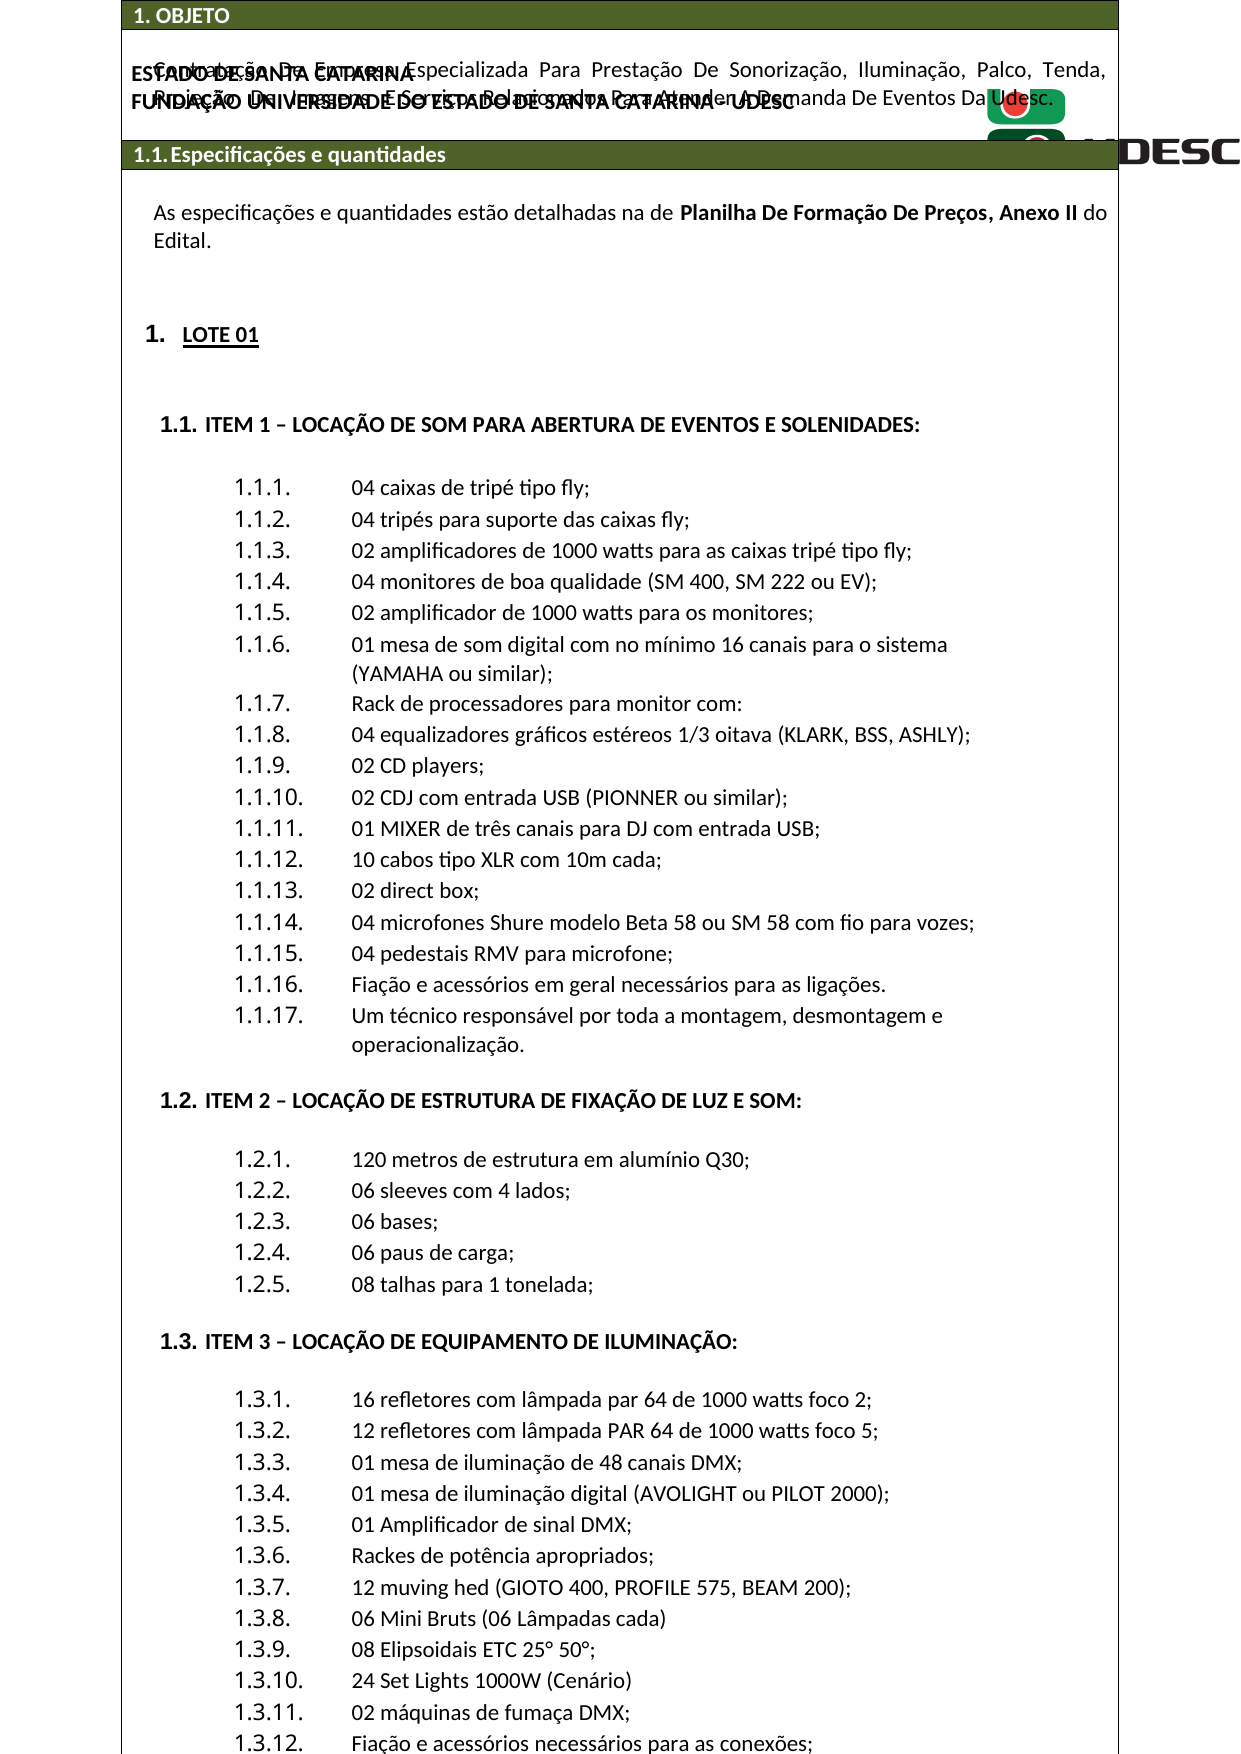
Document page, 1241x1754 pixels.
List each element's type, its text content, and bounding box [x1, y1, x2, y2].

picture [1119, 89, 1240, 165]
table_cell Especificações e quantidades [122, 141, 1118, 169]
table_cell Contratação De Empresa Especializada Para Prestação De Sonorização, Iluminação, Palco, Tenda, Projeção De Imagens E Serviços Relacionados Para Atender A Demanda De Eventos Da Udesc. [122, 30, 1118, 139]
table_header 1. OBJETO [122, 1, 1118, 29]
